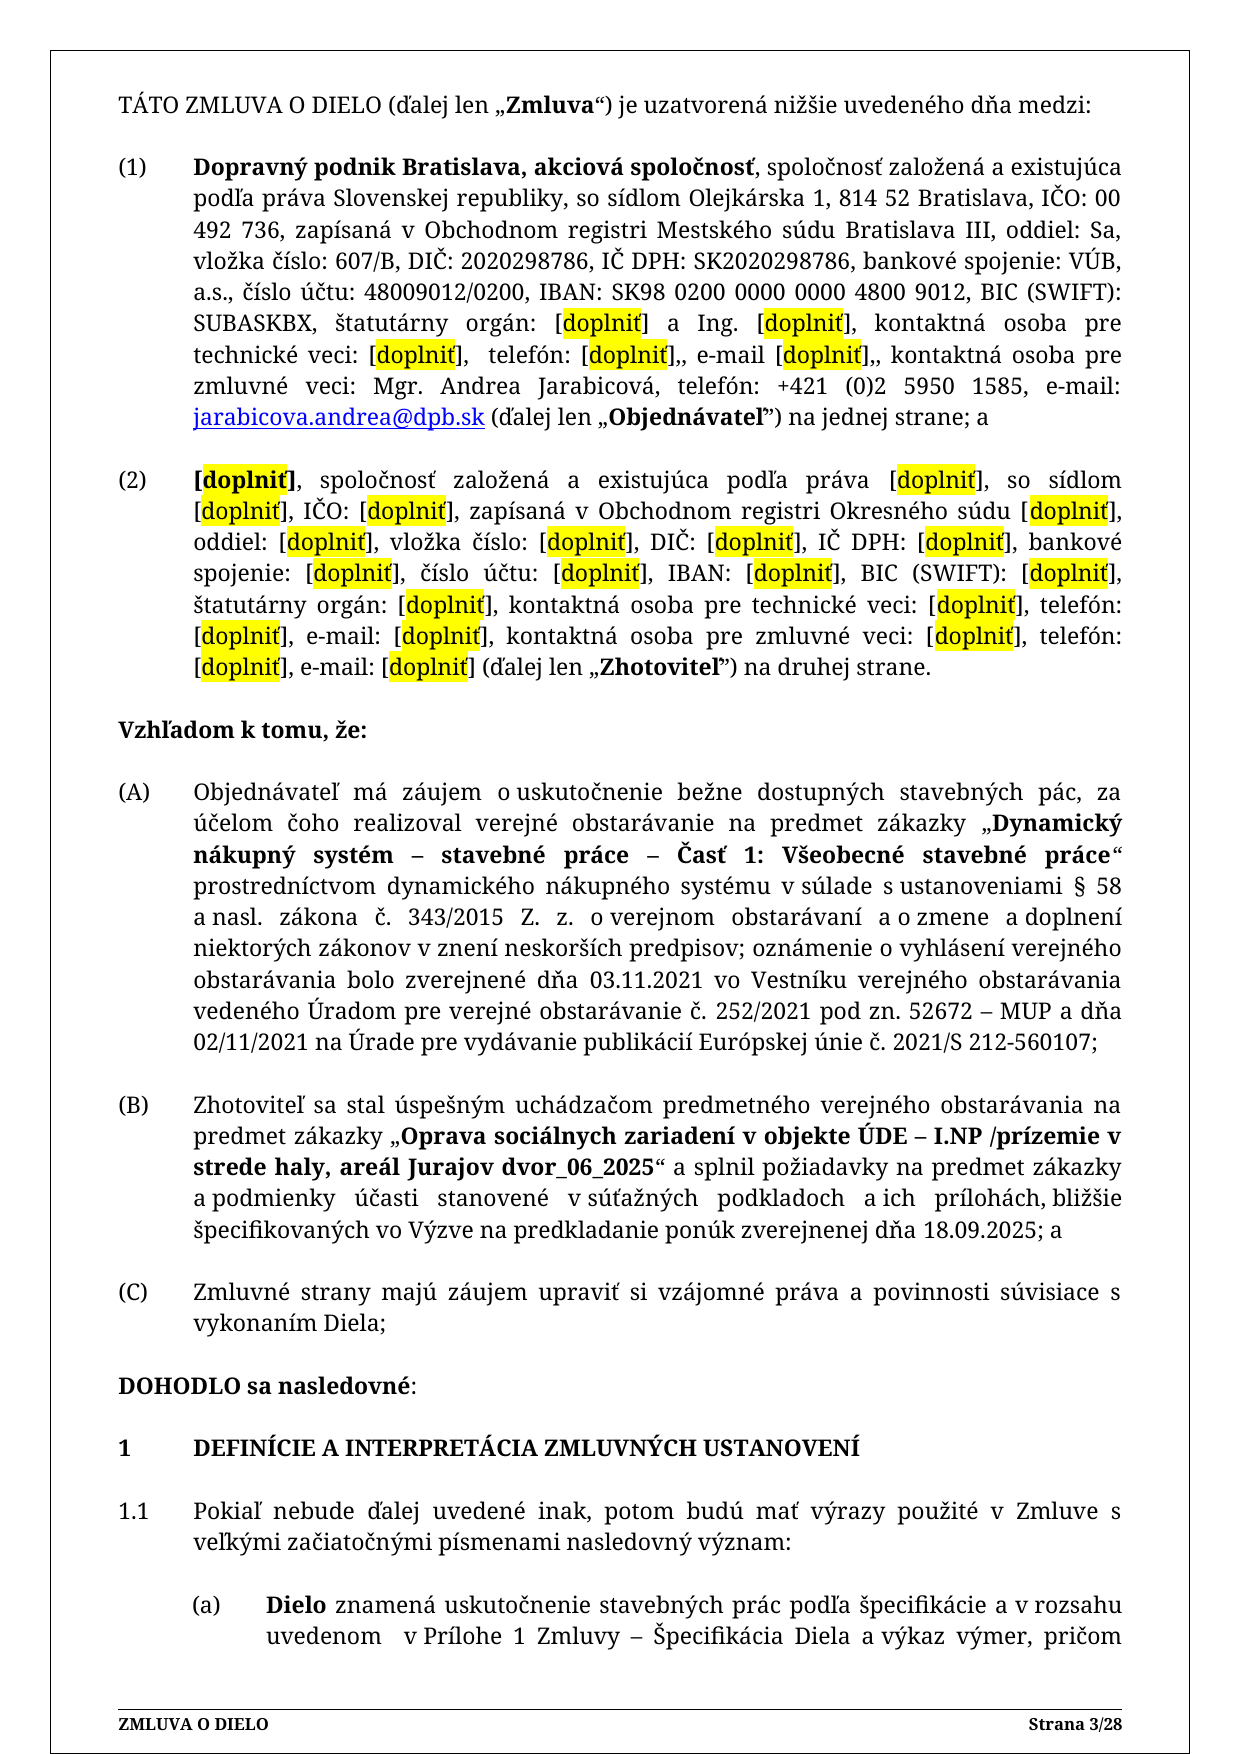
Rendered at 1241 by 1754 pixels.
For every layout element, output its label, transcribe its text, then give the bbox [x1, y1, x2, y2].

text DOHODLO sa nasledovné: [118, 1370, 1122, 1401]
list Dopravný podnik Bratislava, akciová spoločnosť, spoločnosť založená a existujúca podľa práva Slovenskej republiky, so sídlom Olejkárska 1, 814 52 Bratislava, IČO: 00 492 736, zapísaná v Obchodnom registri Mestského súdu Bratislava III, oddiel: Sa, vložka číslo: 607/B, DIČ: 2020298786, IČ DPH: SK2020298786, bankové spojenie: VÚB, a.s., číslo účtu: 48009012/0200, IBAN: SK98 0200 0000 0000 4800 9012, BIC (SWIFT): SUBASKBX, štatutárny orgán: [doplniť] a Ing. [doplniť], kontaktná osoba pre technické veci: [doplniť], telefón: [doplniť],, e-mail [doplniť],, kontaktná osoba pre zmluvné veci: Mgr. Andrea Jarabicová, telefón: +421 (0)2 5950 1585, e-mail: jarabicova.andrea@dpb.sk (ďalej len „Objednávateľ”) na jednej strane; a [118, 151, 1122, 432]
list Zhotoviteľ sa stal úspešným uchádzačom predmetného verejného obstarávania na predmet zákazky „Oprava sociálnych zariadení v objekte ÚDE – I.NP /prízemie v strede haly, areál Jurajov dvor_06_2025“ a splnil požiadavky na predmet zákazky a podmienky účasti stanovené v súťažných podkladoch a ich prílohách, bližšie špecifikovaných vo Výzve na predkladanie ponúk zverejnenej dňa 18.09.2025; a [118, 1089, 1122, 1245]
list Definície a interpretácia zmluvných ustanovení [118, 1432, 1122, 1464]
text TÁTO ZMLUVA O DIELO (ďalej len „Zmluva“) je uzatvorená nižšie uvedeného dňa medzi: [118, 89, 1122, 120]
list Objednávateľ má záujem o uskutočnenie bežne dostupných stavebných pác, za účelom čoho realizoval verejné obstarávanie na predmet zákazky „Dynamický nákupný systém – stavebné práce – Časť 1: Všeobecné stavebné práce“ prostredníctvom dynamického nákupného systému v súlade s ustanoveniami § 58 a nasl. zákona č. 343/2015 Z. z. o verejnom obstarávaní a o zmene a doplnení niektorých zákonov v znení neskorších predpisov; oznámenie o vyhlásení verejného obstarávania bolo zverejnené dňa 03.11.2021 vo Vestníku verejného obstarávania vedeného Úradom pre verejné obstarávanie č. 252/2021 pod zn. 52672 – MUP a dňa 02/11/2021 na Úrade pre vydávanie publikácií Európskej únie č. 2021/S 212-560107; [118, 776, 1122, 1057]
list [192, 1589, 1122, 1651]
list [doplniť], spoločnosť založená a existujúca podľa práva [doplniť], so sídlom [doplniť], IČO: [doplniť], zapísaná v Obchodnom registri Okresného súdu [doplniť], oddiel: [doplniť], vložka číslo: [doplniť], DIČ: [doplniť], IČ DPH: [doplniť], bankové spojenie: [doplniť], číslo účtu: [doplniť], IBAN: [doplniť], BIC (SWIFT): [doplniť], štatutárny orgán: [doplniť], kontaktná osoba pre technické veci: [doplniť], telefón: [doplniť], e-mail: [doplniť], kontaktná osoba pre zmluvné veci: [doplniť], telefón: [doplniť], e-mail: [doplniť] (ďalej len „Zhotoviteľ”) na druhej strane. [118, 464, 1122, 682]
text Vzhľadom k tomu, že: [118, 714, 1122, 745]
list Zmluvné strany majú záujem upraviť si vzájomné práva a povinnosti súvisiace s vykonaním Diela; [118, 1276, 1122, 1339]
list Pokiaľ nebude ďalej uvedené inak, potom budú mať výrazy použité v Zmluve s veľkými začiatočnými písmenami nasledovný význam: [118, 1495, 1122, 1557]
